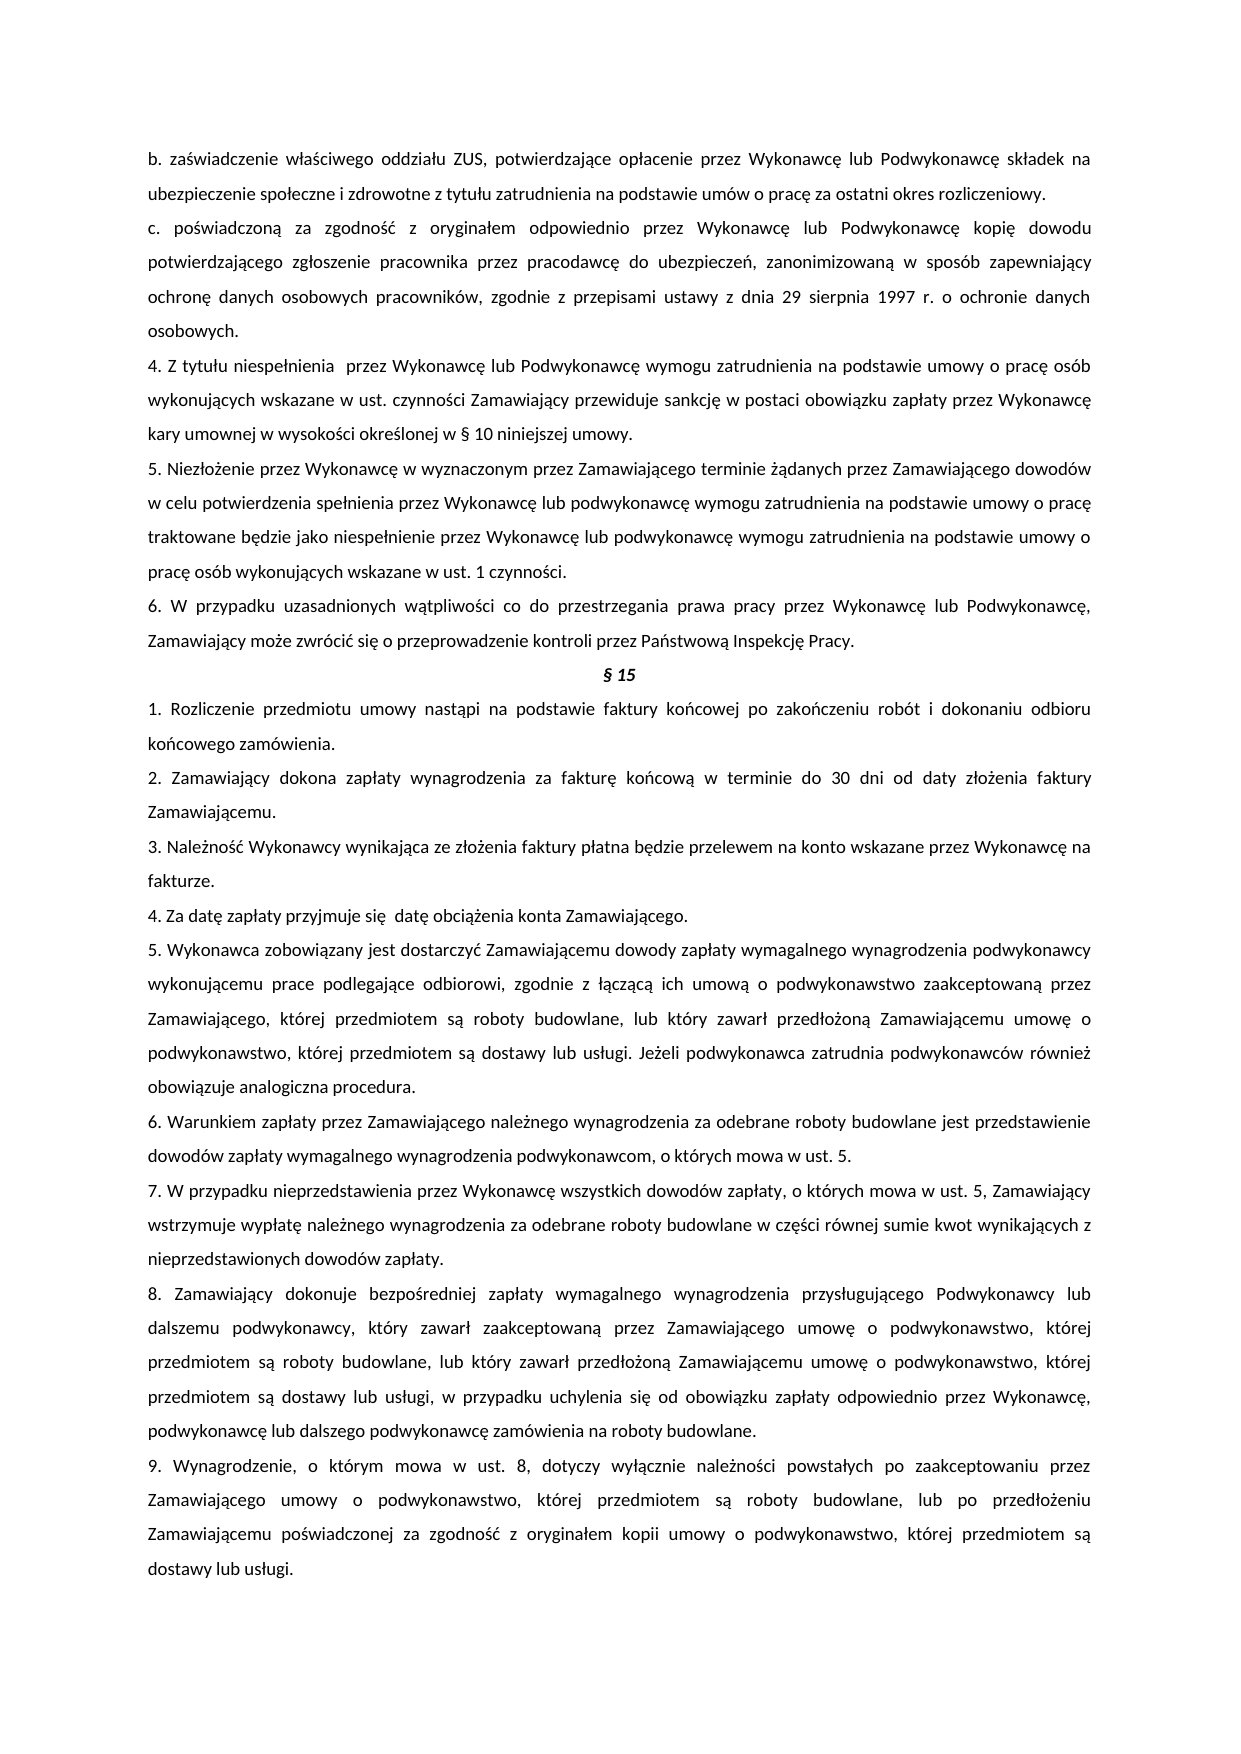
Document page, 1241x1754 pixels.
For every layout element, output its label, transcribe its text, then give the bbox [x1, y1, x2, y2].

text 9. Wynagrodzenie, o którym mowa w ust. 8, dotyczy wyłącznie należności powstałych po zaakceptowaniu przez Zamawiającego umowy o podwykonawstwo, której przedmiotem są roboty budowlane, lub po przedłożeniu Zamawiającemu poświadczonej za zgodność z oryginałem kopii umowy o podwykonawstwo, której przedmiotem są dostawy lub usługi. [148, 1454, 1093, 1580]
text 4. Za datę zapłaty przyjmuje się datę obciążenia konta Zamawiającego. [148, 904, 1093, 927]
text 5. Wykonawca zobowiązany jest dostarczyć Zamawiającemu dowody zapłaty wymagalnego wynagrodzenia podwykonawcy wykonującemu prace podlegające odbiorowi, zgodnie z łączącą ich umową o podwykonawstwo zaakceptowaną przez Zamawiającego, której przedmiotem są roboty budowlane, lub który zawarł przedłożoną Zamawiającemu umowę o podwykonawstwo, której przedmiotem są dostawy lub usługi. Jeżeli podwykonawca zatrudnia podwykonawców również obowiązuje analogiczna procedura. [148, 938, 1093, 1099]
text 2. Zamawiający dokona zapłaty wynagrodzenia za fakturę końcową w terminie do 30 dni od daty złożenia faktury Zamawiającemu. [148, 766, 1093, 824]
text 8. Zamawiający dokonuje bezpośredniej zapłaty wymagalnego wynagrodzenia przysługującego Podwykonawcy lub dalszemu podwykonawcy, który zawarł zaakceptowaną przez Zamawiającego umowę o podwykonawstwo, której przedmiotem są roboty budowlane, lub który zawarł przedłożoną Zamawiającemu umowę o podwykonawstwo, której przedmiotem są dostawy lub usługi, w przypadku uchylenia się od obowiązku zapłaty odpowiednio przez Wykonawcę, podwykonawcę lub dalszego podwykonawcę zamówienia na roboty budowlane. [148, 1282, 1093, 1442]
text 4. Z tytułu niespełnienia przez Wykonawcę lub Podwykonawcę wymogu zatrudnienia na podstawie umowy o pracę osób wykonujących wskazane w ust. czynności Zamawiający przewiduje sankcję w postaci obowiązku zapłaty przez Wykonawcę kary umownej w wysokości określonej w § 10 niniejszej umowy. [148, 354, 1093, 446]
text 1. Rozliczenie przedmiotu umowy nastąpi na podstawie faktury końcowej po zakończeniu robót i dokonaniu odbioru końcowego zamówienia. [148, 698, 1093, 755]
text 7. W przypadku nieprzedstawienia przez Wykonawcę wszystkich dowodów zapłaty, o których mowa w ust. 5, Zamawiający wstrzymuje wypłatę należnego wynagrodzenia za odebrane roboty budowlane w części równej sumie kwot wynikających z nieprzedstawionych dowodów zapłaty. [148, 1179, 1093, 1271]
text 3. Należność Wykonawcy wynikająca ze złożenia faktury płatna będzie przelewem na konto wskazane przez Wykonawcę na fakturze. [148, 835, 1093, 892]
text c. poświadczoną za zgodność z oryginałem odpowiednio przez Wykonawcę lub Podwykonawcę kopię dowodu potwierdzającego zgłoszenie pracownika przez pracodawcę do ubezpieczeń, zanonimizowaną w sposób zapewniający ochronę danych osobowych pracowników, zgodnie z przepisami ustawy z dnia 29 sierpnia 1997 r. o ochronie danych osobowych. [148, 216, 1093, 342]
text 5. Niezłożenie przez Wykonawcę w wyznaczonym przez Zamawiającego terminie żądanych przez Zamawiającego dowodów w celu potwierdzenia spełnienia przez Wykonawcę lub podwykonawcę wymogu zatrudnienia na podstawie umowy o pracę traktowane będzie jako niespełnienie przez Wykonawcę lub podwykonawcę wymogu zatrudnienia na podstawie umowy o pracę osób wykonujących wskazane w ust. 1 czynności. [148, 457, 1093, 583]
text § 15 [148, 663, 1093, 686]
text 6. W przypadku uzasadnionych wątpliwości co do przestrzegania prawa pracy przez Wykonawcę lub Podwykonawcę, Zamawiający może zwrócić się o przeprowadzenie kontroli przez Państwową Inspekcję Pracy. [148, 594, 1093, 652]
text 6. Warunkiem zapłaty przez Zamawiającego należnego wynagrodzenia za odebrane roboty budowlane jest przedstawienie dowodów zapłaty wymagalnego wynagrodzenia podwykonawcom, o których mowa w ust. 5. [148, 1110, 1093, 1167]
text b. zaświadczenie właściwego oddziału ZUS, potwierdzające opłacenie przez Wykonawcę lub Podwykonawcę składek na ubezpieczenie społeczne i zdrowotne z tytułu zatrudnienia na podstawie umów o pracę za ostatni okres rozliczeniowy. [148, 148, 1093, 205]
